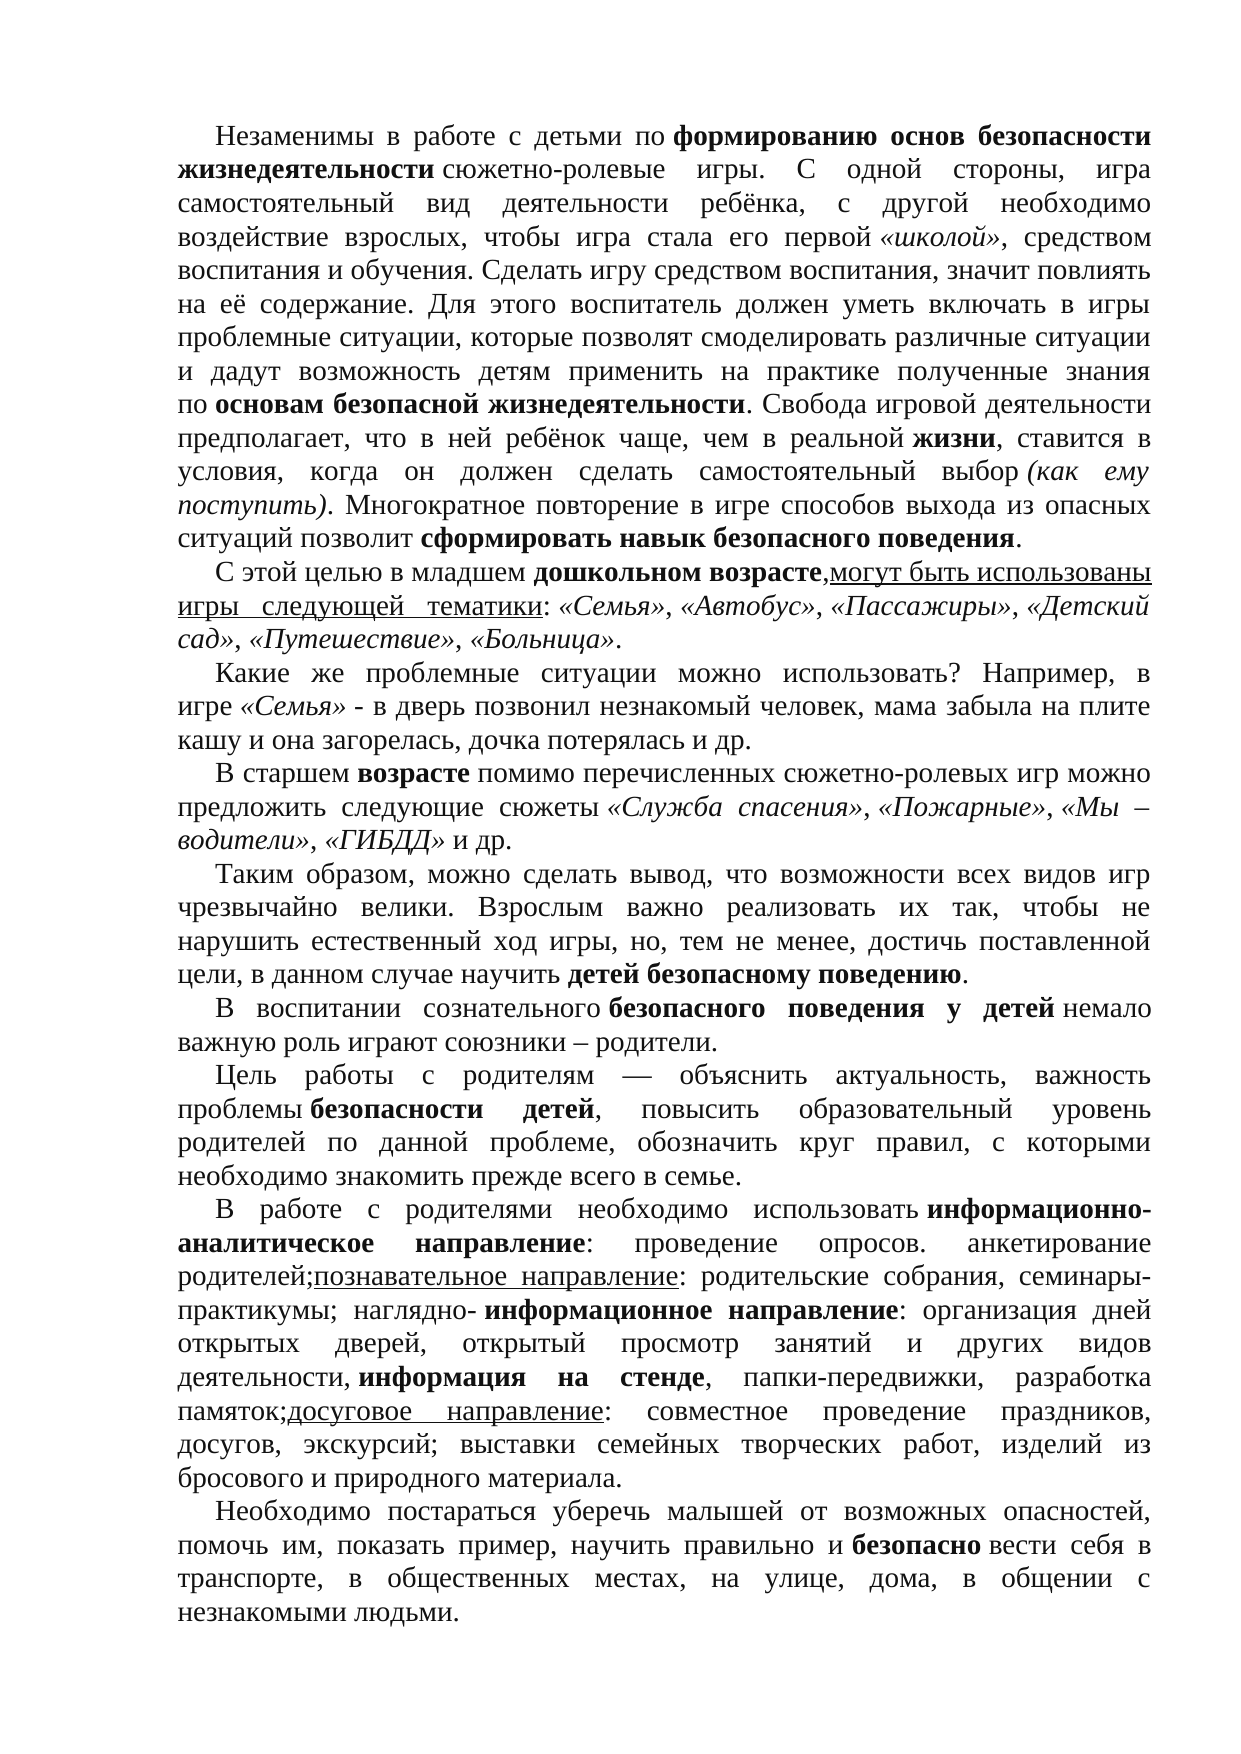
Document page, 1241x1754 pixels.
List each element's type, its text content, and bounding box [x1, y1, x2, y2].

text Незаменимы в работе с детьми по формированию основ безопасности жизнедеятельности сюжетно-ролевые игры. С одной стороны, игра самостоятельный вид деятельности ребёнка, с другой необходимо воздействие взрослых, чтобы игра стала его первой «школой», средством воспитания и обучения. Сделать игру средством воспитания, значит повлиять на её содержание. Для этого воспитатель должен уметь включать в игры проблемные ситуации, которые позволят смоделировать различные ситуации и дадут возможность детям применить на практике полученные знания по основам безопасной жизнедеятельности. Свобода игровой деятельности предполагает, что в ней ребёнок чаще, чем в реальной жизни, ставится в условия, когда он должен сделать самостоятельный выбор (как ему поступить). Многократное повторение в игре способов выхода из опасных ситуаций позволит сформировать навык безопасного поведения. [177, 118, 1152, 554]
text Необходимо постараться уберечь малышей от возможных опасностей, помочь им, показать пример, научить правильно и безопасно вести себя в транспорте, в общественных местах, на улице, дома, в общении с незнакомыми людьми. [177, 1493, 1152, 1627]
text С этой целью в младшем дошкольном возрасте,могут быть использованы игры следующей тематики: «Семья», «Автобус», «Пассажиры», «Детский сад», «Путешествие», «Больница». [177, 554, 1152, 655]
text В работе с родителями необходимо использовать информационно-аналитическое направление: проведение опросов. анкетирование родителей;познавательное направление: родительские собрания, семинары-практикумы; наглядно- информационное направление: организация дней открытых дверей, открытый просмотр занятий и других видов деятельности, информация на стенде, папки-передвижки, разработка памяток;досуговое направление: совместное проведение праздников, досугов, экскурсий; выставки семейных творческих работ, изделий из бросового и природного материала. [177, 1191, 1152, 1493]
text В старшем возрасте помимо перечисленных сюжетно-ролевых игр можно предложить следующие сюжеты «Служба спасения», «Пожарные», «Мы – водители», «ГИБДД» и др. [177, 755, 1152, 856]
text Таким образом, можно сделать вывод, что возможности всех видов игр чрезвычайно велики. Взрослым важно реализовать их так, чтобы не нарушить естественный ход игры, но, тем не менее, достичь поставленной цели, в данном случае научить детей безопасному поведению. [177, 856, 1152, 990]
text В воспитании сознательного безопасного поведения у детей немало важную роль играют союзники – родители. [177, 990, 1152, 1057]
text Какие же проблемные ситуации можно использовать? Например, в игре «Семья» - в дверь позвонил незнакомый человек, мама забыла на плите кашу и она загорелась, дочка потерялась и др. [177, 655, 1152, 755]
text Цель работы с родителям — объяснить актуальность, важность проблемы безопасности детей, повысить образовательный уровень родителей по данной проблеме, обозначить круг правил, с которыми необходимо знакомить прежде всего в семье. [177, 1057, 1152, 1191]
